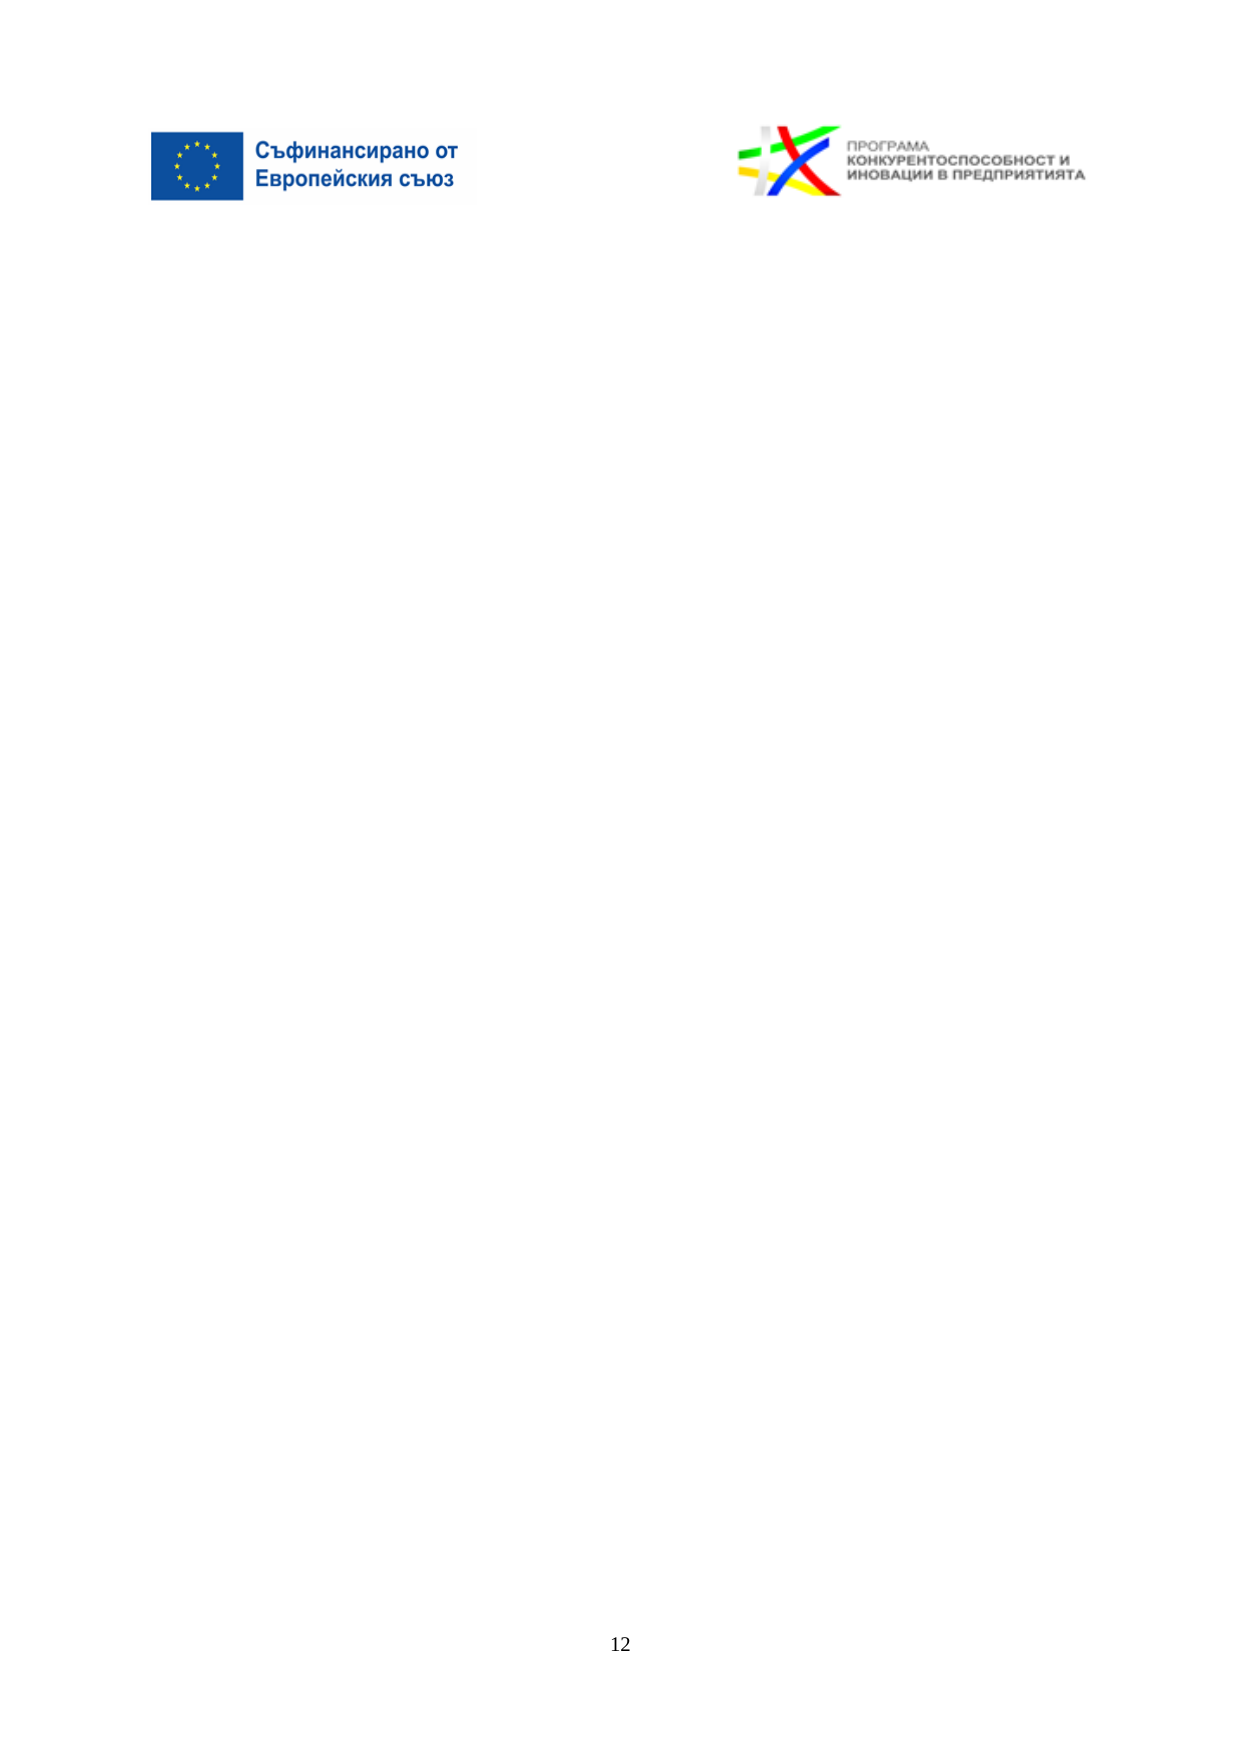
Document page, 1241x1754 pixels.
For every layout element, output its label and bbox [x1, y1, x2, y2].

picture [147, 128, 478, 205]
picture [736, 118, 1089, 205]
